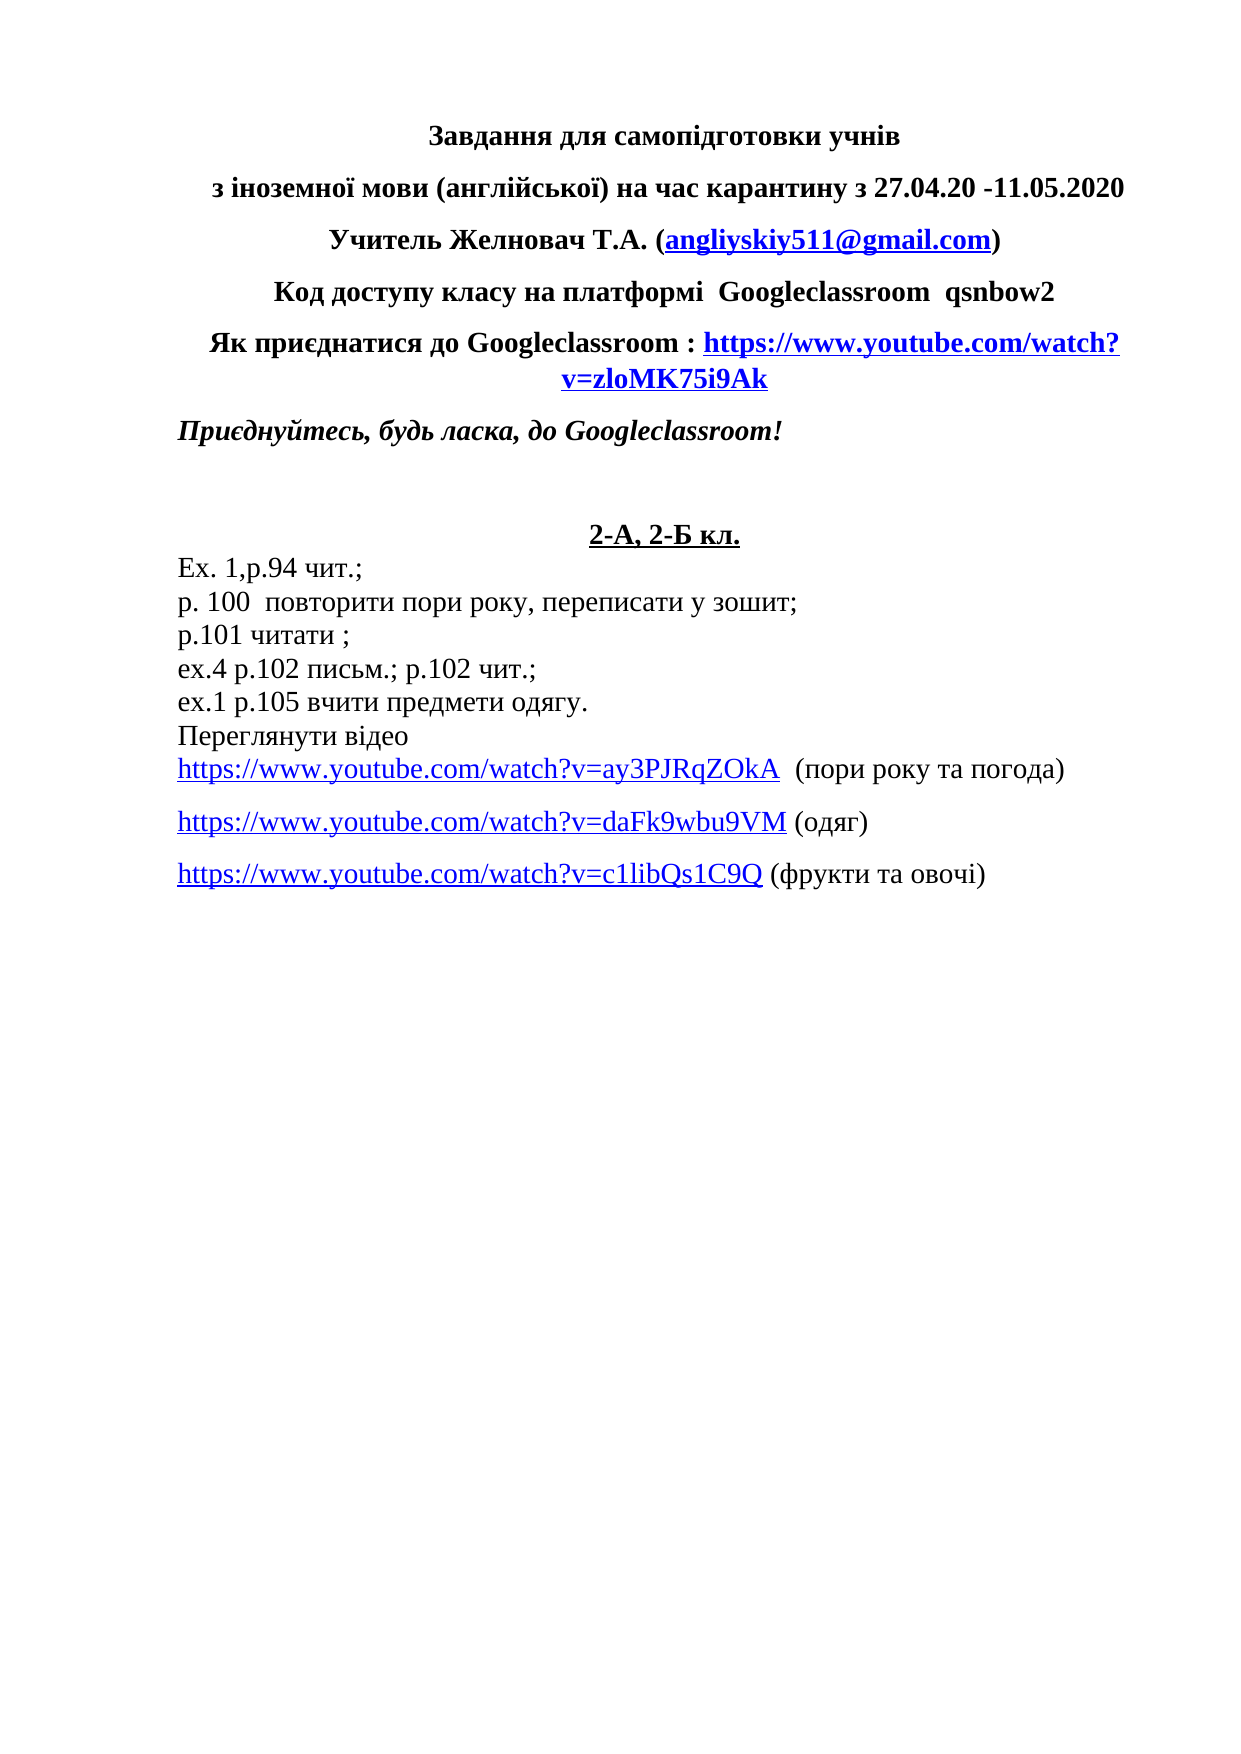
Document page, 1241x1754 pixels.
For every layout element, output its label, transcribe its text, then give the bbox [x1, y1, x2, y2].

text ex.1 p.105 вчити предмети одягу. [177, 684, 1152, 718]
text Як приєднатися до Googleclassroom : https://www.youtube.com/watch?v=zloMK75i9Ak [177, 326, 1152, 394]
text 2-А, 2-Б кл. [177, 517, 1152, 550]
text Приєднуйтесь, будь ласка, до Googleclassroom! [177, 413, 1152, 446]
text з іноземної мови (англійської) на час карантину з 27.04.20 -11.05.2020 [177, 170, 1152, 203]
text ex.4 p.102 письм.; p.102 чит.; [177, 651, 1152, 684]
text p. 100 повторити пори року, переписати у зошит; [177, 584, 1152, 617]
text p.101 читати ; [177, 617, 1152, 651]
text Учитель Желновач Т.А. (angliyskiy511@gmail.com) [177, 222, 1152, 255]
text Код доступу класу на платформі Googleclassroom qsnbow2 [177, 274, 1152, 307]
text https://www.youtube.com/watch?v=c1libQs1C9Q (фрукти та овочі) [177, 856, 1152, 889]
text Переглянути відео [177, 718, 1152, 752]
text Ex. 1,p.94 чит.; [177, 550, 1152, 584]
text https://www.youtube.com/watch?v=ay3PJRqZOkA (пори року та погода) [177, 752, 1152, 785]
text https://www.youtube.com/watch?v=daFk9wbu9VM (одяг) [177, 804, 1152, 837]
text Завдання для самопідготовки учнів [177, 118, 1152, 152]
